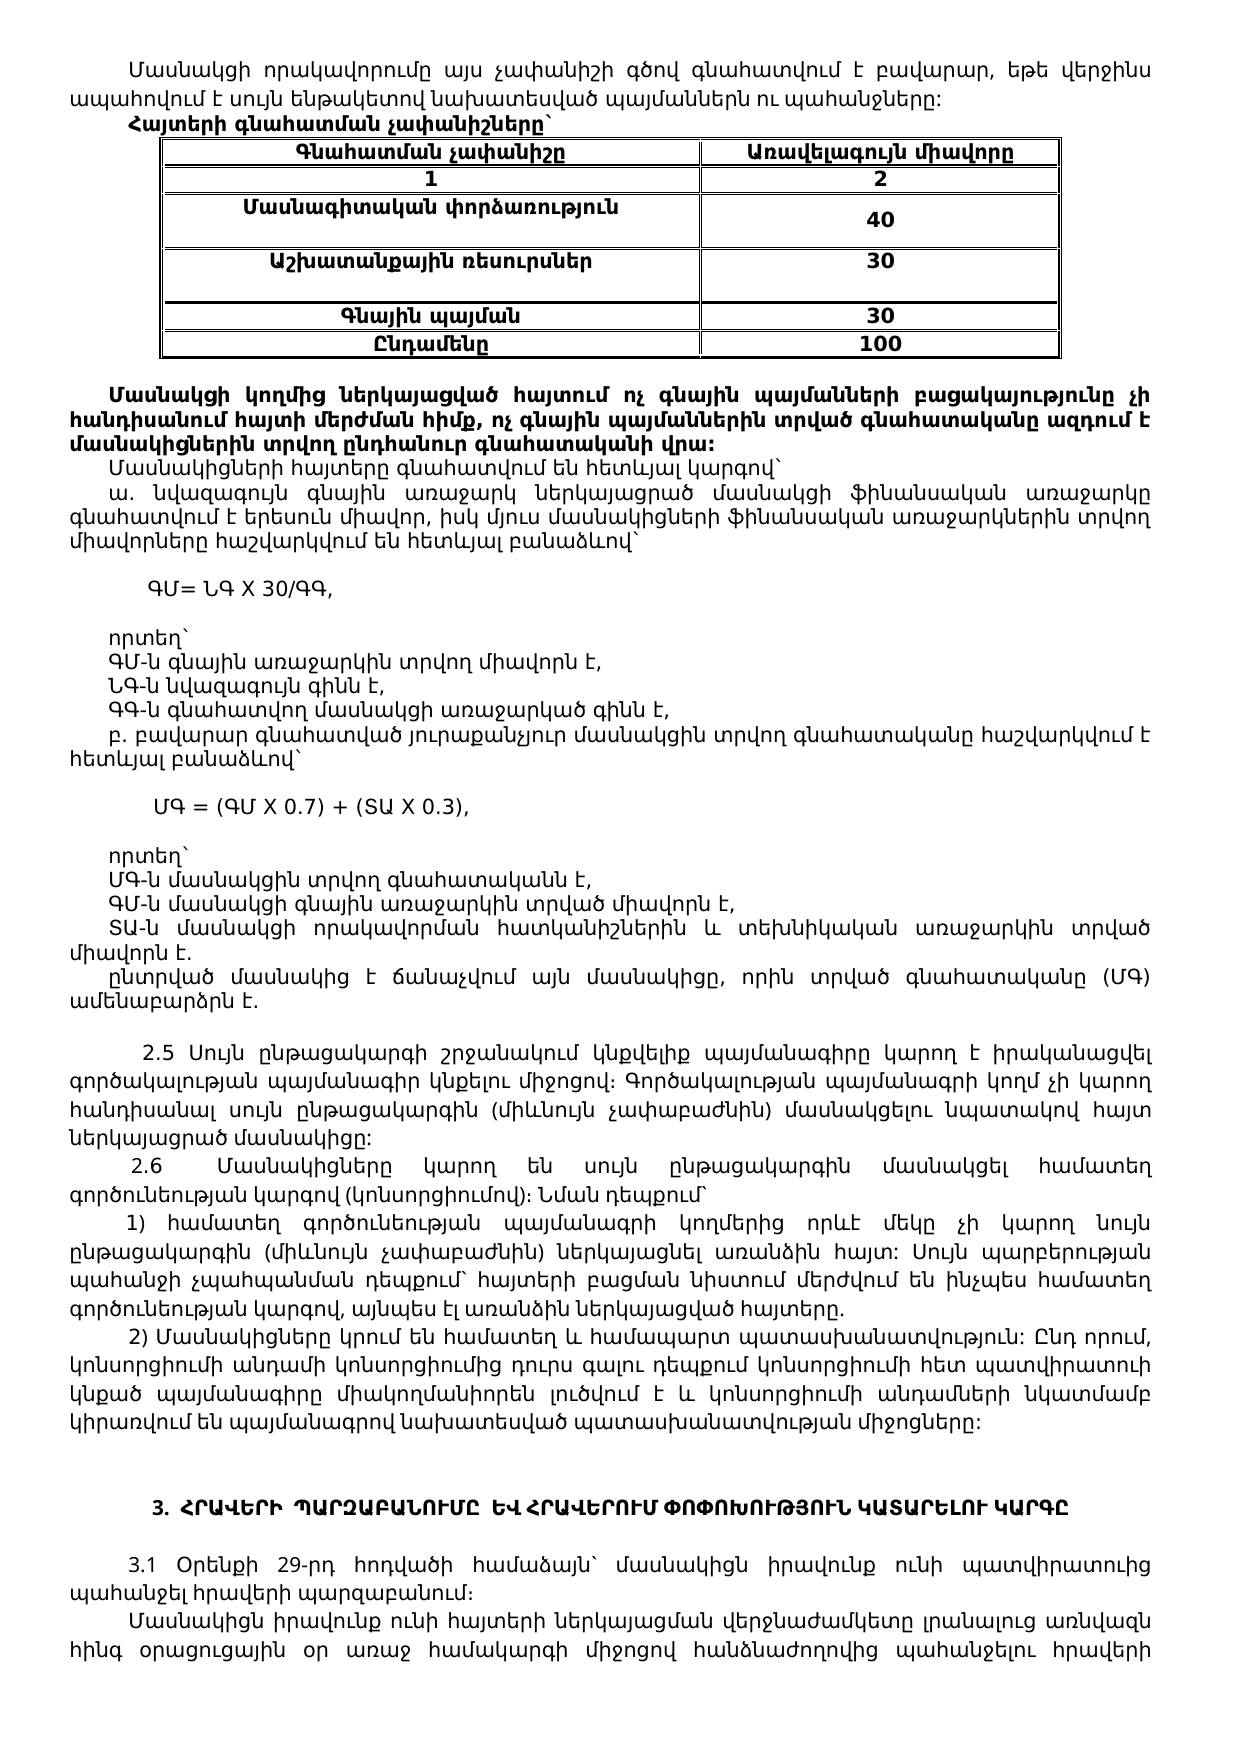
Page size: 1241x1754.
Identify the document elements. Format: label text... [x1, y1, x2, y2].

text ՆԳ-ն նվազագույն գինն է, [69, 674, 1152, 698]
table_cell 1 [163, 164, 699, 192]
text ՄԳ = (ԳՄ X 0.7) + (ՏԱ X 0.3), [147, 795, 1152, 820]
table_cell 100 [701, 329, 1059, 356]
text 2.6 Մասնակիցները կարող են սույն ընթացակարգին մասնակցել համատեղ գործունեության կարգով (կոնսորցիումով)։ Նման դեպքում` [69, 1152, 1152, 1208]
text բ. բավարար գնահատված յուրաքանչյուր մասնակցին տրվող գնահատականը հաշվարկվում է հետևյալ բանաձևով` [69, 723, 1152, 771]
text ԳՄ-ն գնային առաջարկին տրվող միավորն է, [69, 650, 1152, 674]
table_cell Գնային պայման [163, 301, 699, 328]
text Հայտերի գնահատման չափանիշները` [69, 112, 1152, 137]
text 3. ՀՐԱՎԵՐԻ ՊԱՐԶԱԲԱՆՈՒՄԸ ԵՎ ՀՐԱՎԵՐՈՒՄ ՓՈՓՈԽՈՒԹՅՈՒՆ ԿԱՏԱՐԵԼՈՒ ԿԱՐԳԸ [69, 1493, 1152, 1521]
table_cell 40 [701, 192, 1060, 246]
text ԳՄ= ՆԳ X 30/ԳԳ, [147, 577, 1152, 602]
text Մասնակցի որակավորումը այս չափանիշի գծով գնահատվում է բավարար, եթե վերջինս ապահովում է սույն ենթակետով նախատեսված պայմաններն ու պահանջները: [69, 56, 1152, 112]
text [69, 1607, 1152, 1663]
text 3.1 Օրենքի 29-րդ հոդվածի համաձայն` մասնակիցն իրավունք ունի պատվիրատուից պահանջել հրավերի պարզաբանում։ [69, 1550, 1152, 1607]
text ընտրված մասնակից է ճանաչվում այն մասնակիցը, որին տրված գնահատականը (ՄԳ) ամենաբարձրն է. [69, 965, 1152, 1013]
table_header Գնահատման չափանիշը [163, 140, 701, 164]
text որտեղ` [69, 626, 1152, 650]
text 2) Մասնակիցները կրում են համատեղ և համապարտ պատասխանատվություն: Ընդ որում, կոնսորցիումի անդամի կոնսորցիումից դուրս գալու դեպքում կոնսորցիումի հետ պատվիրատուի կնքած պայմանագիրը միակողմանիորեն լուծվում է և կոնսորցիումի անդամների նկատմամբ կիրառվում են պայմանագրով նախատեսված պատասխանատվության միջոցները: [69, 1322, 1152, 1436]
table_cell Մասնագիտական փորձառություն [161, 192, 701, 246]
text Մասնակցի կողմից ներկայացված հայտում ոչ գնային պայմանների բացակայությունը չի հանդիսանում հայտի մերժման հիմք, ոչ գնային պայմաններին տրված գնահատականը ազդում է մասնակիցներին տրվող ընդհանուր գնահատականի վրա: [69, 383, 1152, 456]
table_header Առավելագույն միավորը [701, 140, 1058, 164]
text ՏԱ-ն մասնակցի որակավորման հատկանիշներին և տեխնիկական առաջարկին տրված միավորն է. [69, 916, 1152, 965]
text 1) համատեղ գործունեության պայմանագրի կողմերից որևէ մեկը չի կարող նույն ընթացակարգին (միևնույն չափաբաժնին) ներկայացնել առանձին հայտ: Սույն պարբերության պահանջի չպահպանման դեպքում` հայտերի բացման նիստում մերժվում են ինչպես համատեղ գործունեության կարգով, այնպես էլ առանձին ներկայացված հայտերը. [69, 1208, 1152, 1322]
table_cell 2 [702, 164, 1059, 192]
table_cell 30 [702, 246, 1059, 301]
table_cell Աշխատանքային ռեսուրսներ [163, 246, 699, 301]
text ԳՄ-ն մասնակցի գնային առաջարկին տրված միավորն է, [69, 892, 1152, 916]
text ՄԳ-ն մասնակցին տրվող գնահատականն է, [69, 868, 1152, 892]
text Մասնակիցների հայտերը գնահատվում են հետևյալ կարգով` [69, 456, 1152, 481]
text ա. նվազագույն գնային առաջարկ ներկայացրած մասնակցի ֆինանսական առաջարկը գնահատվում է երեսուն միավոր, իսկ մյուս մասնակիցների ֆինանսական առաջարկներին տրվող միավորները հաշվարկվում են հետևյալ բանաձևով` [69, 481, 1152, 553]
table_cell 30 [702, 301, 1058, 328]
text որտեղ` [69, 844, 1152, 868]
text ԳԳ-ն գնահատվող մասնակցի առաջարկած գինն է, [69, 698, 1152, 723]
table_cell Ընդամենը [163, 329, 701, 356]
text 2.5 Սույն ընթացակարգի շրջանակում կնքվելիք պայմանագիրը կարող է իրականացվել գործակալության պայմանագիր կնքելու միջոցով։ Գործակալության պայմանագրի կողմ չի կարող հանդիսանալ սույն ընթացակարգին (միևնույն չափաբաժնին) մասնակցելու նպատակով հայտ ներկայացրած մասնակիցը: [69, 1038, 1152, 1152]
